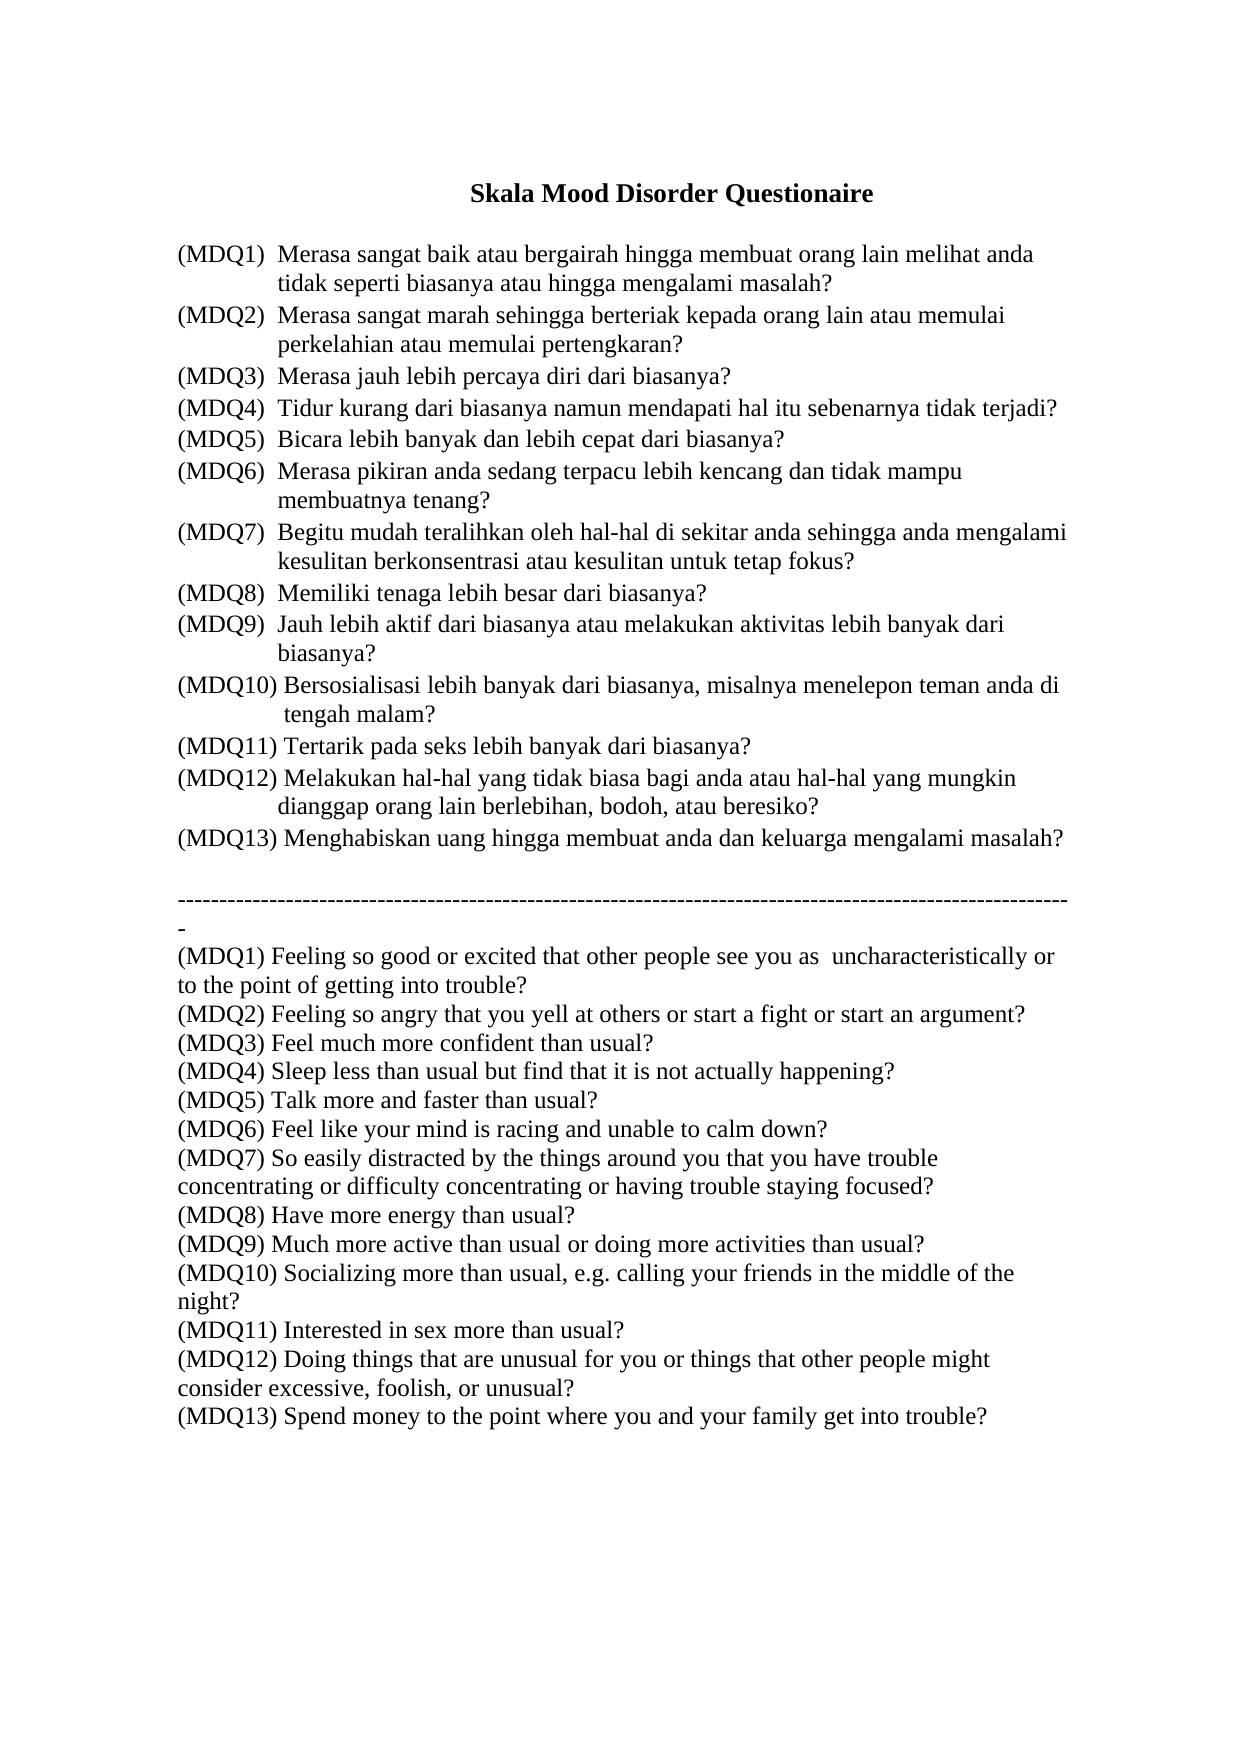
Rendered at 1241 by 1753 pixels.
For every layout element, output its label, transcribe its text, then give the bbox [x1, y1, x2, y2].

table_cell ------------------------------------------------------------------------------------------------------------ (MDQ1) Feeling so good or excited that other people see you as uncharacteristically or to the point of getting into trouble? (MDQ2) Feeling so angry that you yell at others or start a fight or start an argument? (MDQ3) Feel much more confident than usual? (MDQ4) Sleep less than usual but find that it is not actually happening? (MDQ5) Talk more and faster than usual? (MDQ6) Feel like your mind is racing and unable to calm down? (MDQ7) So easily distracted by the things around you that you have trouble concentrating or difficulty concentrating or having trouble staying focused? (MDQ8) Have more energy than usual? (MDQ9) Much more active than usual or doing more activities than usual? (MDQ10) Socializing more than usual, e.g. calling your friends in the middle of the night? (MDQ11) Interested in sex more than usual? (MDQ12) Doing things that are unusual for you or things that other people might consider excessive, foolish, or unusual? (MDQ13) Spend money to the point where you and your family get into trouble? [176, 854, 1078, 1460]
table_cell (MDQ10) Bersosialisasi lebih banyak dari biasanya, misalnya menelepon teman anda di tengah malam? [176, 669, 1078, 729]
table_cell (MDQ11) Tertarik pada seks lebih banyak dari biasanya? [176, 729, 1078, 761]
table_cell (MDQ4) Tidur kurang dari biasanya namun mendapati hal itu sebenarnya tidak terjadi? [176, 391, 1078, 423]
table_cell (MDQ2) Merasa sangat marah sehingga berteriak kepada orang lain atau memulai perkelahian atau memulai pertengkaran? [176, 299, 1078, 359]
table_cell (MDQ13) Menghabiskan uang hingga membuat anda dan keluarga mengalami masalah? [176, 822, 1078, 853]
table_header (MDQ1) Merasa sangat baik atau bergairah hingga membuat orang lain melihat anda tidak seperti biasanya atau hingga mengalami masalah? [176, 238, 1078, 298]
table_cell (MDQ3) Merasa jauh lebih percaya diri dari biasanya? [176, 359, 1078, 391]
table_cell (MDQ12) Melakukan hal-hal yang tidak biasa bagi anda atau hal-hal yang mungkin dianggap orang lain berlebihan, bodoh, atau beresiko? [176, 761, 1078, 822]
table_cell (MDQ9) Jauh lebih aktif dari biasanya atau melakukan aktivitas lebih banyak dari biasanya? [176, 608, 1078, 668]
table_cell (MDQ7) Begitu mudah teralihkan oleh hal-hal di sekitar anda sehingga anda mengalami kesulitan berkonsentrasi atau kesulitan untuk tetap fokus? [176, 515, 1078, 576]
table_cell (MDQ8) Memiliki tenaga lebih besar dari biasanya? [176, 576, 1078, 608]
table_cell (MDQ5) Bicara lebih banyak dan lebih cepat dari biasanya? [176, 423, 1078, 455]
table_cell (MDQ6) Merasa pikiran anda sedang terpacu lebih kencang dan tidak mampu membuatnya tenang? [176, 455, 1078, 515]
text Skala Mood Disorder Questionaire [177, 178, 1166, 209]
